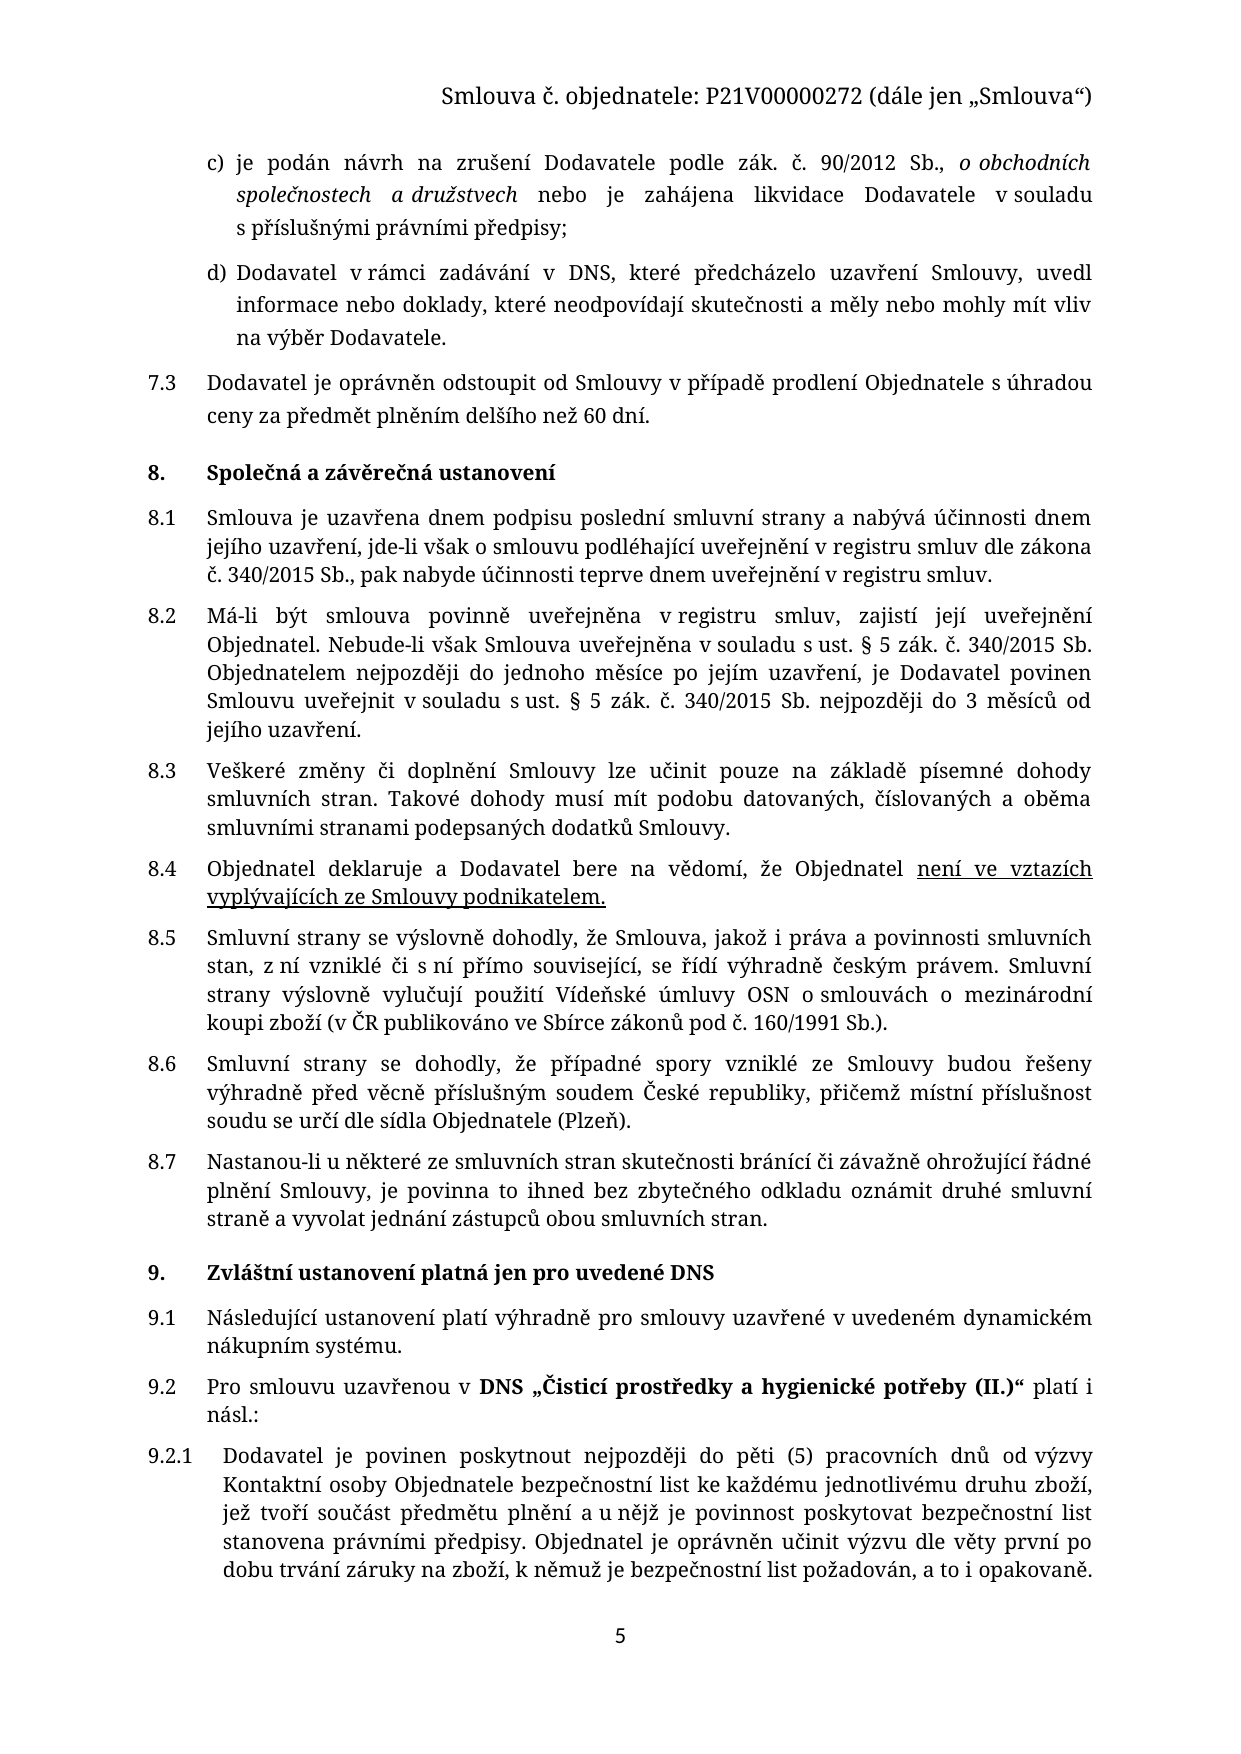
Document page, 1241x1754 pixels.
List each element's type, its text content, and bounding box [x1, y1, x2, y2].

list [148, 1441, 1093, 1584]
list Dodavatel v rámci zadávání v DNS, které předcházelo uzavření Smlouvy, uvedl informace nebo doklady, které neodpovídají skutečnosti a měly nebo mohly mít vliv na výběr Dodavatele. [207, 258, 1093, 352]
list je podán návrh na zrušení Dodavatele podle zák. č. 90/2012 Sb., o obchodních společnostech a družstvech nebo je zahájena likvidace Dodavatele v souladu s příslušnými právními předpisy; [207, 148, 1093, 241]
list Smlouva je uzavřena dnem podpisu poslední smluvní strany a nabývá účinnosti dnem jejího uzavření, jde-li však o smlouvu podléhající uveřejnění v registru smluv dle zákona č. 340/2015 Sb., pak nabyde účinnosti teprve dnem uveřejnění v registru smluv. [148, 503, 1093, 589]
list Má-li být smlouva povinně uveřejněna v registru smluv, zajistí její uveřejnění Objednatel. Nebude-li však Smlouva uveřejněna v souladu s ust. § 5 zák. č. 340/2015 Sb. Objednatelem nejpozději do jednoho měsíce po jejím uzavření, je Dodavatel povinen Smlouvu uveřejnit v souladu s ust. § 5 zák. č. 340/2015 Sb. nejpozději do 3 měsíců od jejího uzavření. [148, 601, 1093, 743]
list Následující ustanovení platí výhradně pro smlouvy uzavřené v uvedeném dynamickém nákupním systému. [148, 1303, 1093, 1359]
list Společná a závěrečná ustanovení [148, 458, 1093, 487]
list Pro smlouvu uzavřenou v DNS „Čisticí prostředky a hygienické potřeby (II.)“ platí i násl.: [148, 1372, 1093, 1429]
list Objednatel deklaruje a Dodavatel bere na vědomí, že Objednatel není ve vztazích vyplývajících ze Smlouvy podnikatelem. [148, 854, 1093, 911]
list Veškeré změny či doplnění Smlouvy lze učinit pouze na základě písemné dohody smluvních stran. Takové dohody musí mít podobu datovaných, číslovaných a oběma smluvními stranami podepsaných dodatků Smlouvy. [148, 756, 1093, 841]
list Smluvní strany se dohodly, že případné spory vzniklé ze Smlouvy budou řešeny výhradně před věcně příslušným soudem České republiky, přičemž místní příslušnost soudu se určí dle sídla Objednatele (Plzeň). [148, 1049, 1093, 1135]
list Zvláštní ustanovení platná jen pro uvedené DNS [148, 1258, 1093, 1286]
list Nastanou-li u některé ze smluvních stran skutečnosti bránící či závažně ohrožující řádné plnění Smlouvy, je povinna to ihned bez zbytečného odkladu oznámit druhé smluvní straně a vyvolat jednání zástupců obou smluvních stran. [148, 1147, 1093, 1233]
list Smluvní strany se výslovně dohodly, že Smlouva, jakož i práva a povinnosti smluvních stan, z ní vzniklé či s ní přímo související, se řídí výhradně českým právem. Smluvní strany výslovně vylučují použití Vídeňské úmluvy OSN o smlouvách o mezinárodní koupi zboží (v ČR publikováno ve Sbírce zákonů pod č. 160/1991 Sb.). [148, 923, 1093, 1037]
list Dodavatel je oprávněn odstoupit od Smlouvy v případě prodlení Objednatele s úhradou ceny za předmět plněním delšího než 60 dní. [148, 368, 1093, 429]
